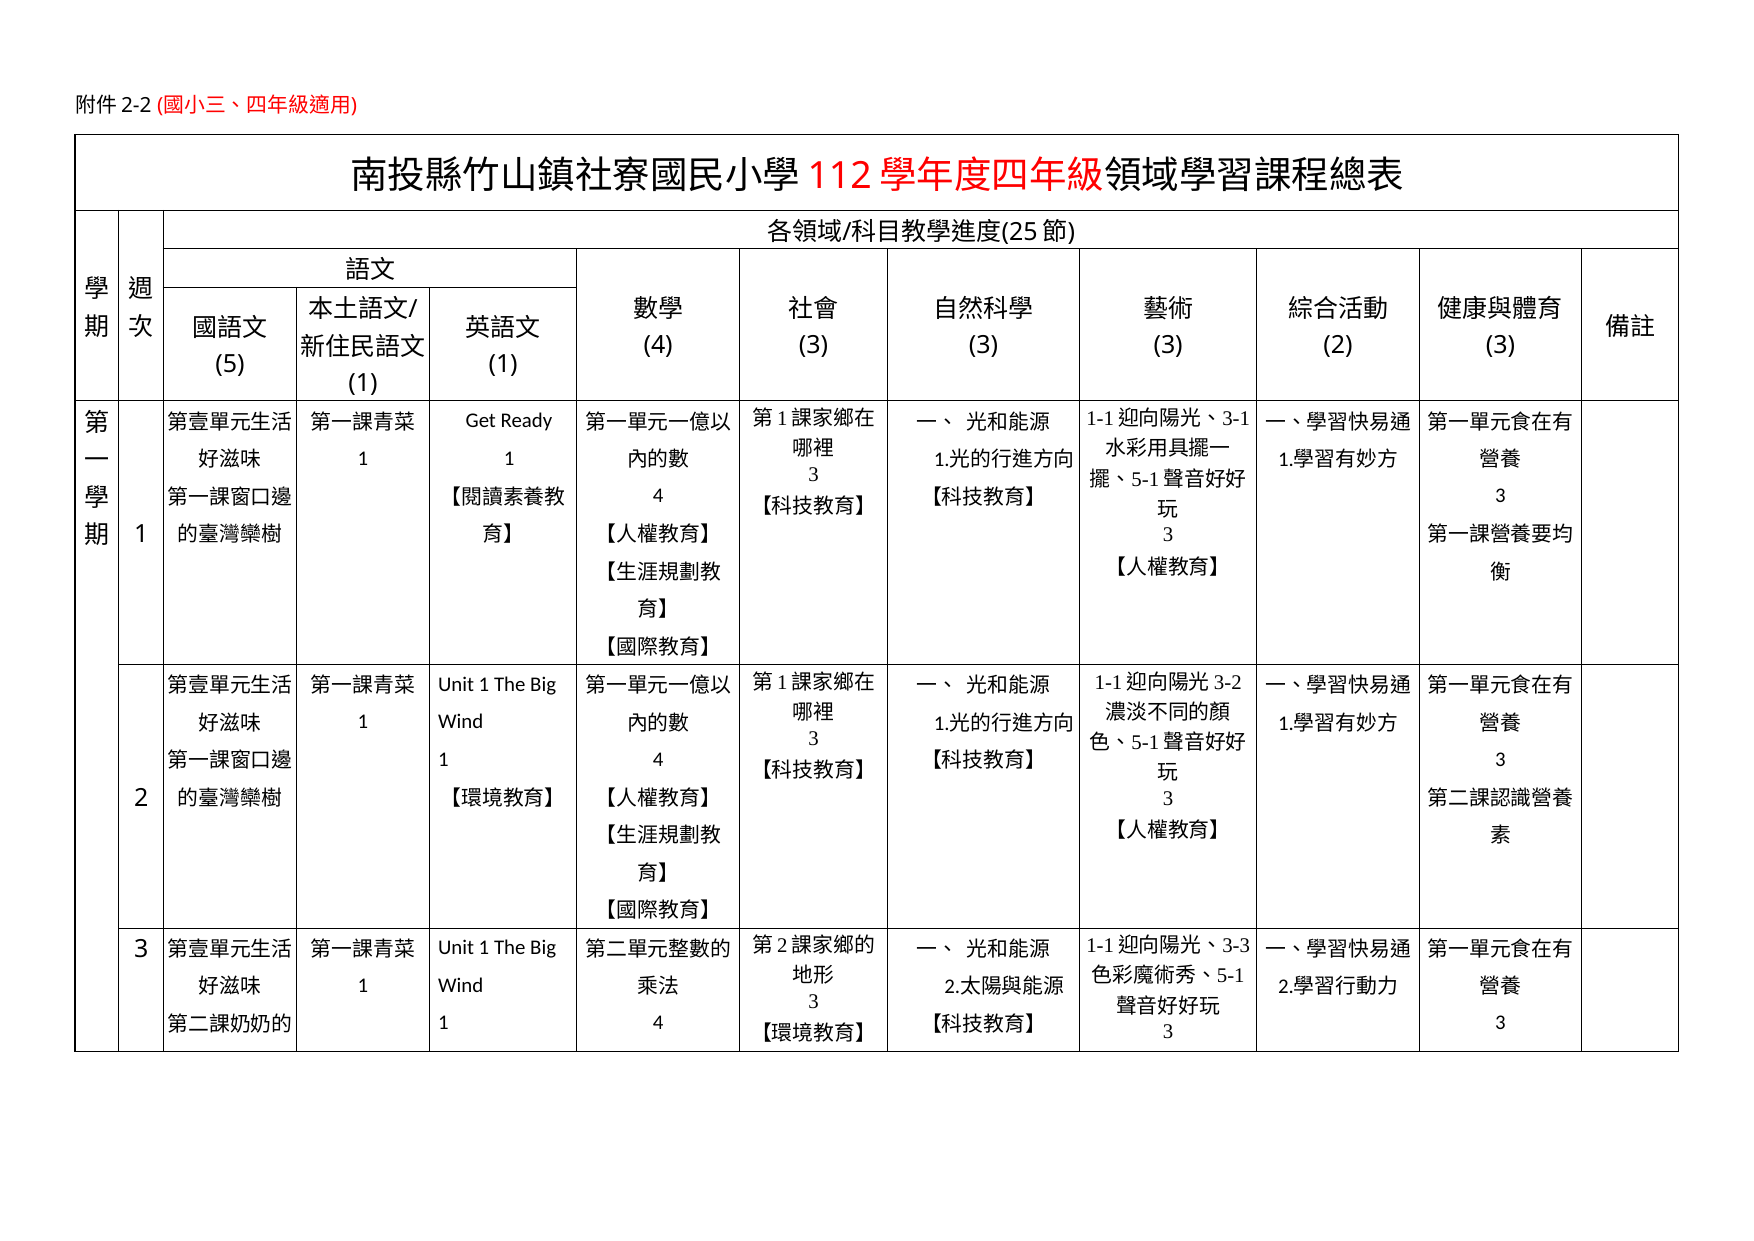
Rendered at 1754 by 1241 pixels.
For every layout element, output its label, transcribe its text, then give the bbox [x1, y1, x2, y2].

table_cell 藝術 (3) [1080, 249, 1256, 400]
table_cell [1582, 665, 1678, 927]
table_cell [1582, 401, 1678, 664]
table_cell 一、學習快易通 1.學習有妙方 [1257, 401, 1419, 664]
table_cell 第壹單元生活好滋味 第一課窗口邊的臺灣欒樹 [164, 401, 296, 664]
table_cell 自然科學 (3) [888, 249, 1079, 400]
table_cell 3 [119, 929, 163, 1051]
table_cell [1080, 929, 1256, 1051]
table_cell 第一單元一億以內的數 4 【人權教育】 【生涯規劃教育】 【國際教育】 [577, 401, 739, 664]
table_cell 綜合活動 (2) [1257, 249, 1419, 400]
table_cell 國語文 (5) [164, 288, 296, 400]
table_cell 第一單元食在有營養 3 第二課認識營養素 [1420, 665, 1581, 927]
table_cell 第一課青菜 1 [297, 665, 429, 927]
table_cell 各領域/科目教學進度(25節) [164, 211, 1678, 248]
table_cell 1-1迎向陽光3-2濃淡不同的顏色、5-1聲音好好玩 3 【人權教育】 [1080, 665, 1256, 927]
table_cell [577, 929, 739, 1051]
table_cell 第一課青菜 1 [297, 401, 429, 664]
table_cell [1420, 929, 1581, 1051]
table_cell 社會 (3) [740, 249, 887, 400]
table_cell 2 [119, 665, 163, 927]
table_cell 第2課家鄉的地形 3 【環境教育】 [740, 929, 887, 1051]
table_cell 本土語文/新住民語文(1) [297, 288, 429, 400]
table_cell Unit 1 The Big Wind 1 【環境教育】 [430, 665, 576, 927]
table_cell 第一課青菜 1 [297, 929, 429, 1051]
table_cell 週次 [119, 211, 163, 400]
table_cell 學期 [76, 211, 118, 400]
table_cell 光和能源 2.太陽與能源 【科技教育】 [888, 929, 1079, 1051]
table_cell 第一單元一億以內的數 4 【人權教育】 【生涯規劃教育】 【國際教育】 [577, 665, 739, 927]
table_header 南投縣竹山鎮社寮國民小學112學年度四年級領域學習課程總表 [76, 135, 1678, 210]
table_cell 第一單元食在有營養 3 第一課營養要均衡 [1420, 401, 1581, 664]
table_cell 第一學期 [76, 401, 118, 1051]
table_cell 光和能源 1.光的行進方向 【科技教育】 [888, 665, 1079, 927]
table_cell 語文 [164, 249, 576, 287]
table_cell 1-1迎向陽光、3-1水彩用具擺一擺、5-1聲音好好玩 3 【人權教育】 [1080, 401, 1256, 664]
table_cell 備註 [1582, 249, 1678, 400]
table_cell 第壹單元生活好滋味 第二課奶奶的排骨粥 [164, 929, 296, 1051]
table_cell 第1課家鄉在哪裡 3 【科技教育】 [740, 665, 887, 927]
table_cell [1582, 929, 1678, 1051]
table_cell 第壹單元生活好滋味 第一課窗口邊的臺灣欒樹 [164, 665, 296, 927]
table_cell 1 [119, 401, 163, 664]
table_cell 光和能源 1.光的行進方向 【科技教育】 [888, 401, 1079, 664]
table_cell 一、學習快易通 1.學習有妙方 [1257, 665, 1419, 927]
table_cell Get Ready 1 【閱讀素養教育】 [430, 401, 576, 664]
table_cell 健康與體育 (3) [1420, 249, 1581, 400]
table_cell 數學 (4) [577, 249, 739, 400]
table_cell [430, 929, 576, 1051]
table_cell 英語文 (1) [430, 288, 576, 400]
table_cell 一、學習快易通 2.學習行動力 [1257, 929, 1419, 1051]
table_cell 第1課家鄉在哪裡 3 【科技教育】 [740, 401, 887, 664]
